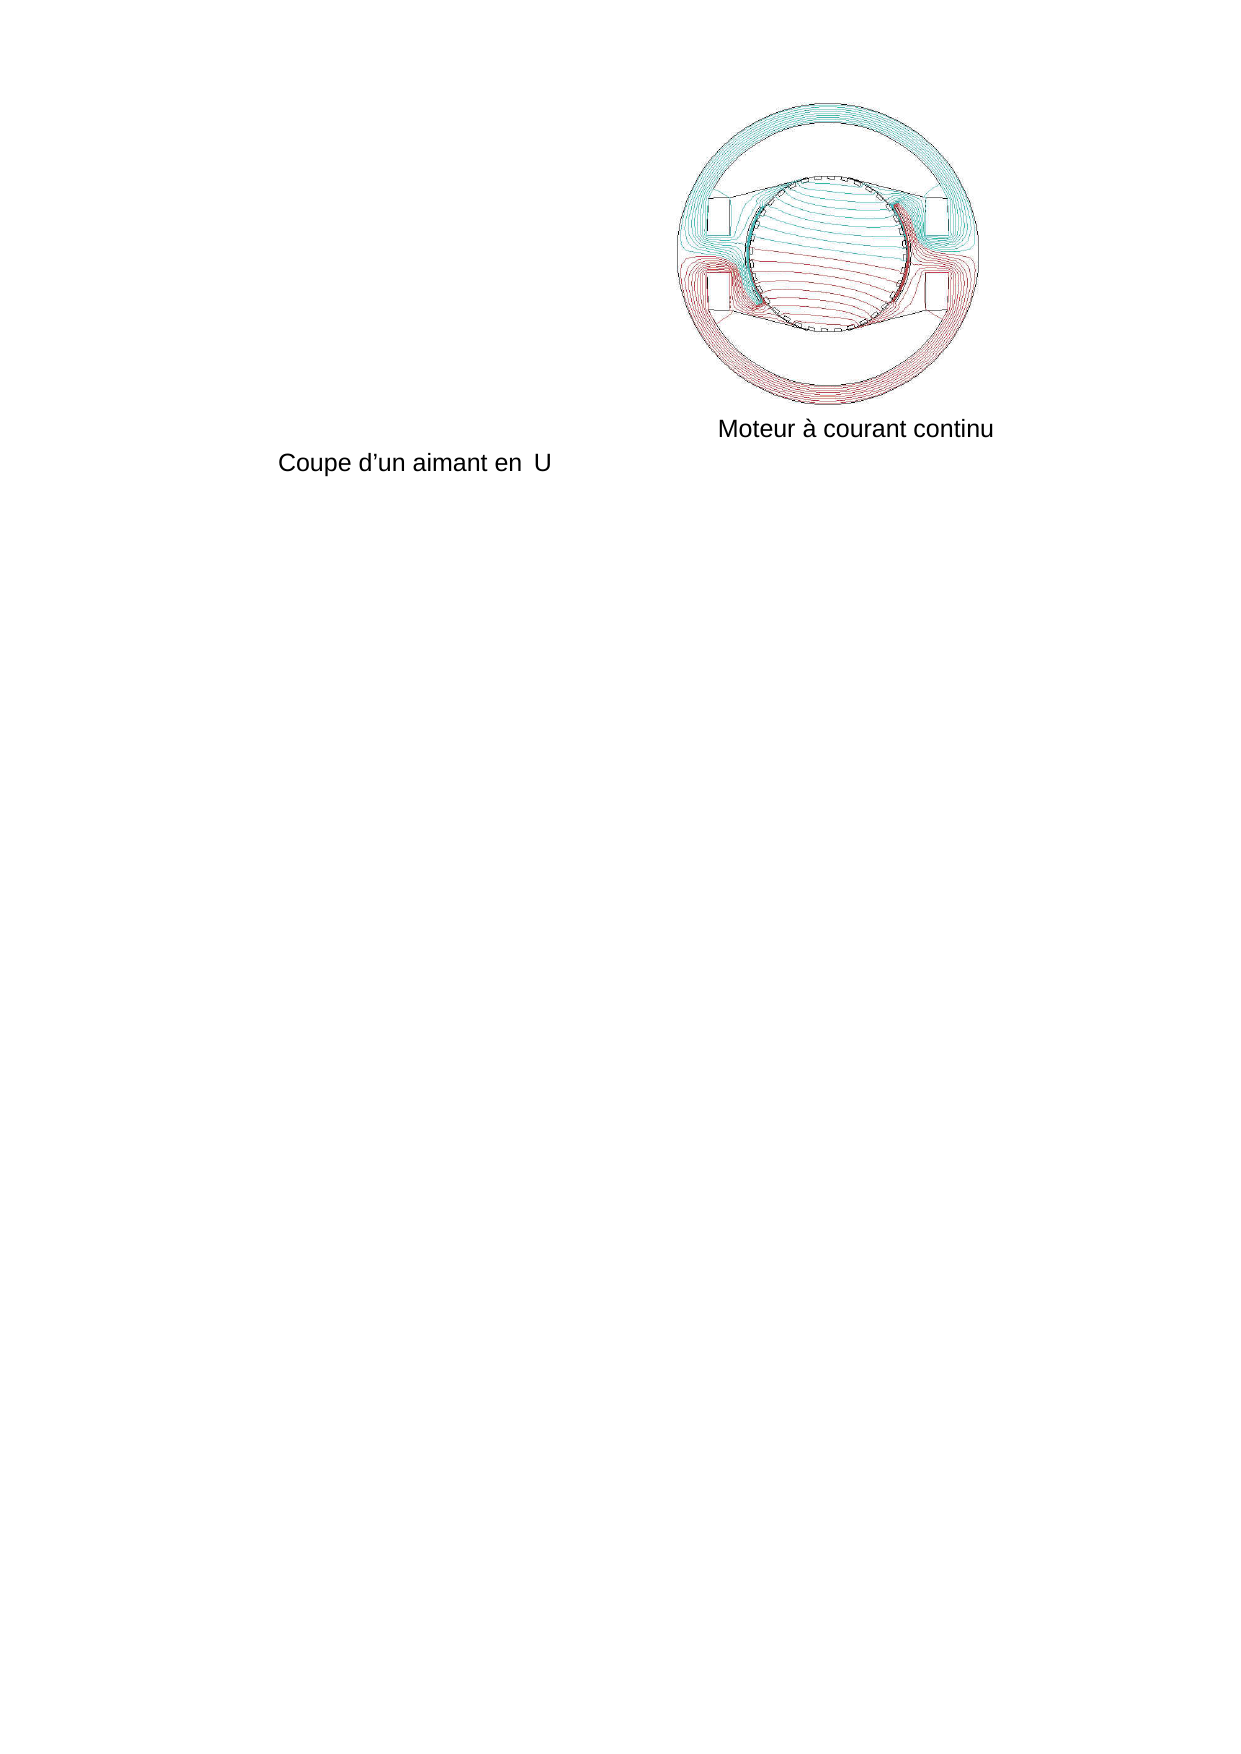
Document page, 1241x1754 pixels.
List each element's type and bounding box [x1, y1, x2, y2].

picture [671, 97, 988, 408]
